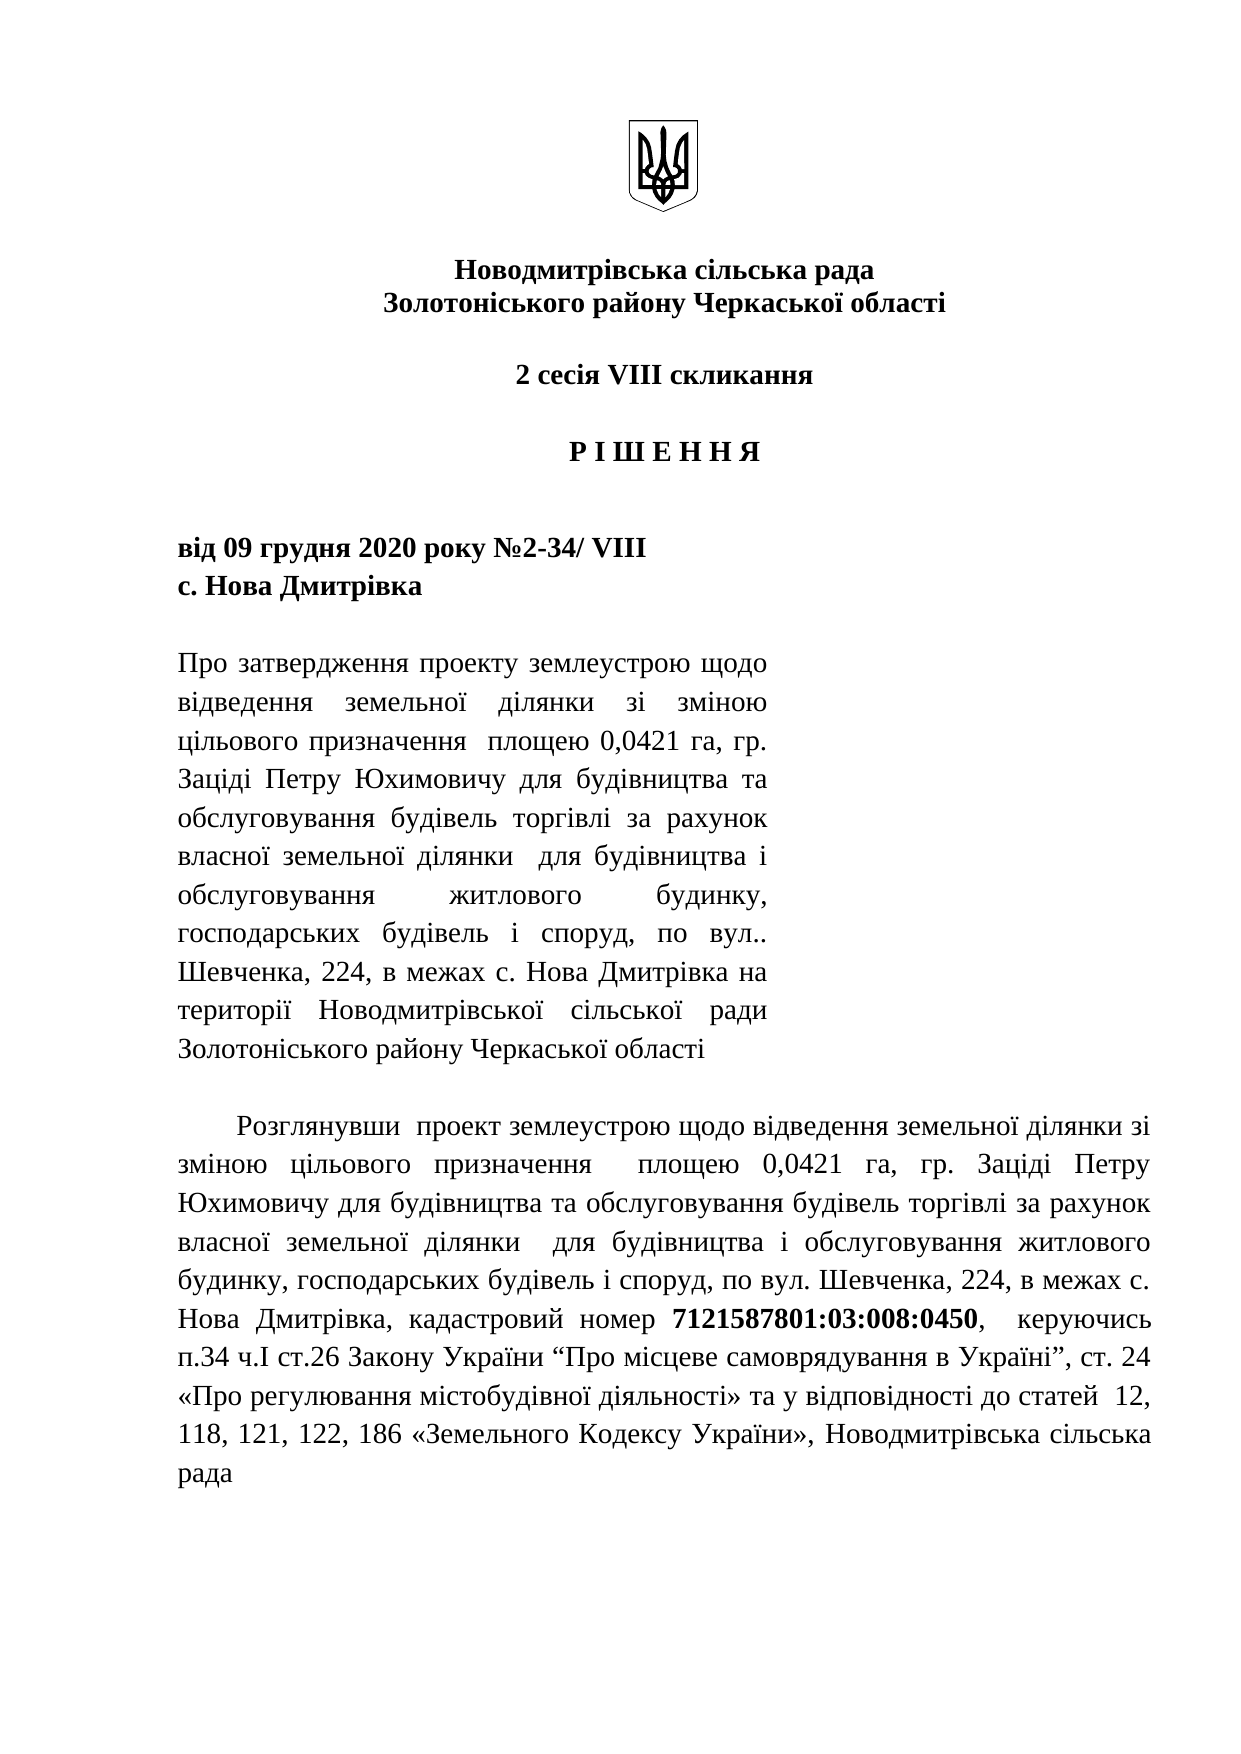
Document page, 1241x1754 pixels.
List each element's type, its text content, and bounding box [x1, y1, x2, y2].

subtitle Золотоніського району Черкаської області [177, 285, 1152, 319]
text 2 сесія VІІІ скликання [177, 357, 1152, 391]
subtitle Новодмитрівська сільська рада [177, 252, 1152, 285]
text Розглянувши проект землеустрою щодо відведення земельної ділянки зі зміною цільового призначення площею 0,0421 га, гр. Заціді Петру Юхимовичу для будівництва та обслуговування будівель торгівлі за рахунок власної земельної ділянки для будівництва і обслуговування житлового будинку, господарських будівель і споруд, по вул. Шевченка, 224, в межах с. Нова Дмитрівка, кадастровий номер 7121587801:03:008:0450, керуючись п.34 ч.І ст.26 Закону України “Про місцеве самоврядування в Україні”, ст. 24 «Про регулювання містобудівної діяльності» та у відповідності до статей 12, 118, 121, 122, 186 «Земельного Кодексу України», Новодмитрівська сільська рада [177, 1108, 1152, 1488]
text від 09 грудня 2020 року №2-34/ VІІІ [177, 530, 1152, 563]
subtitle Р І Ш Е Н Н Я [177, 434, 1152, 468]
text Про затвердження проекту землеустрою щодо відведення земельної ділянки зі зміною цільового призначення площею 0,0421 га, гр. Заціді Петру Юхимовичу для будівництва та обслуговування будівель торгівлі за рахунок власної земельної ділянки для будівництва і обслуговування житлового будинку, господарських будівель і споруд, по вул.. Шевченка, 224, в межах с. Нова Дмитрівка на території Новодмитрівської сільської ради Золотоніського району Черкаської області [177, 646, 768, 1064]
text с. Нова Дмитрівка [177, 568, 1152, 602]
